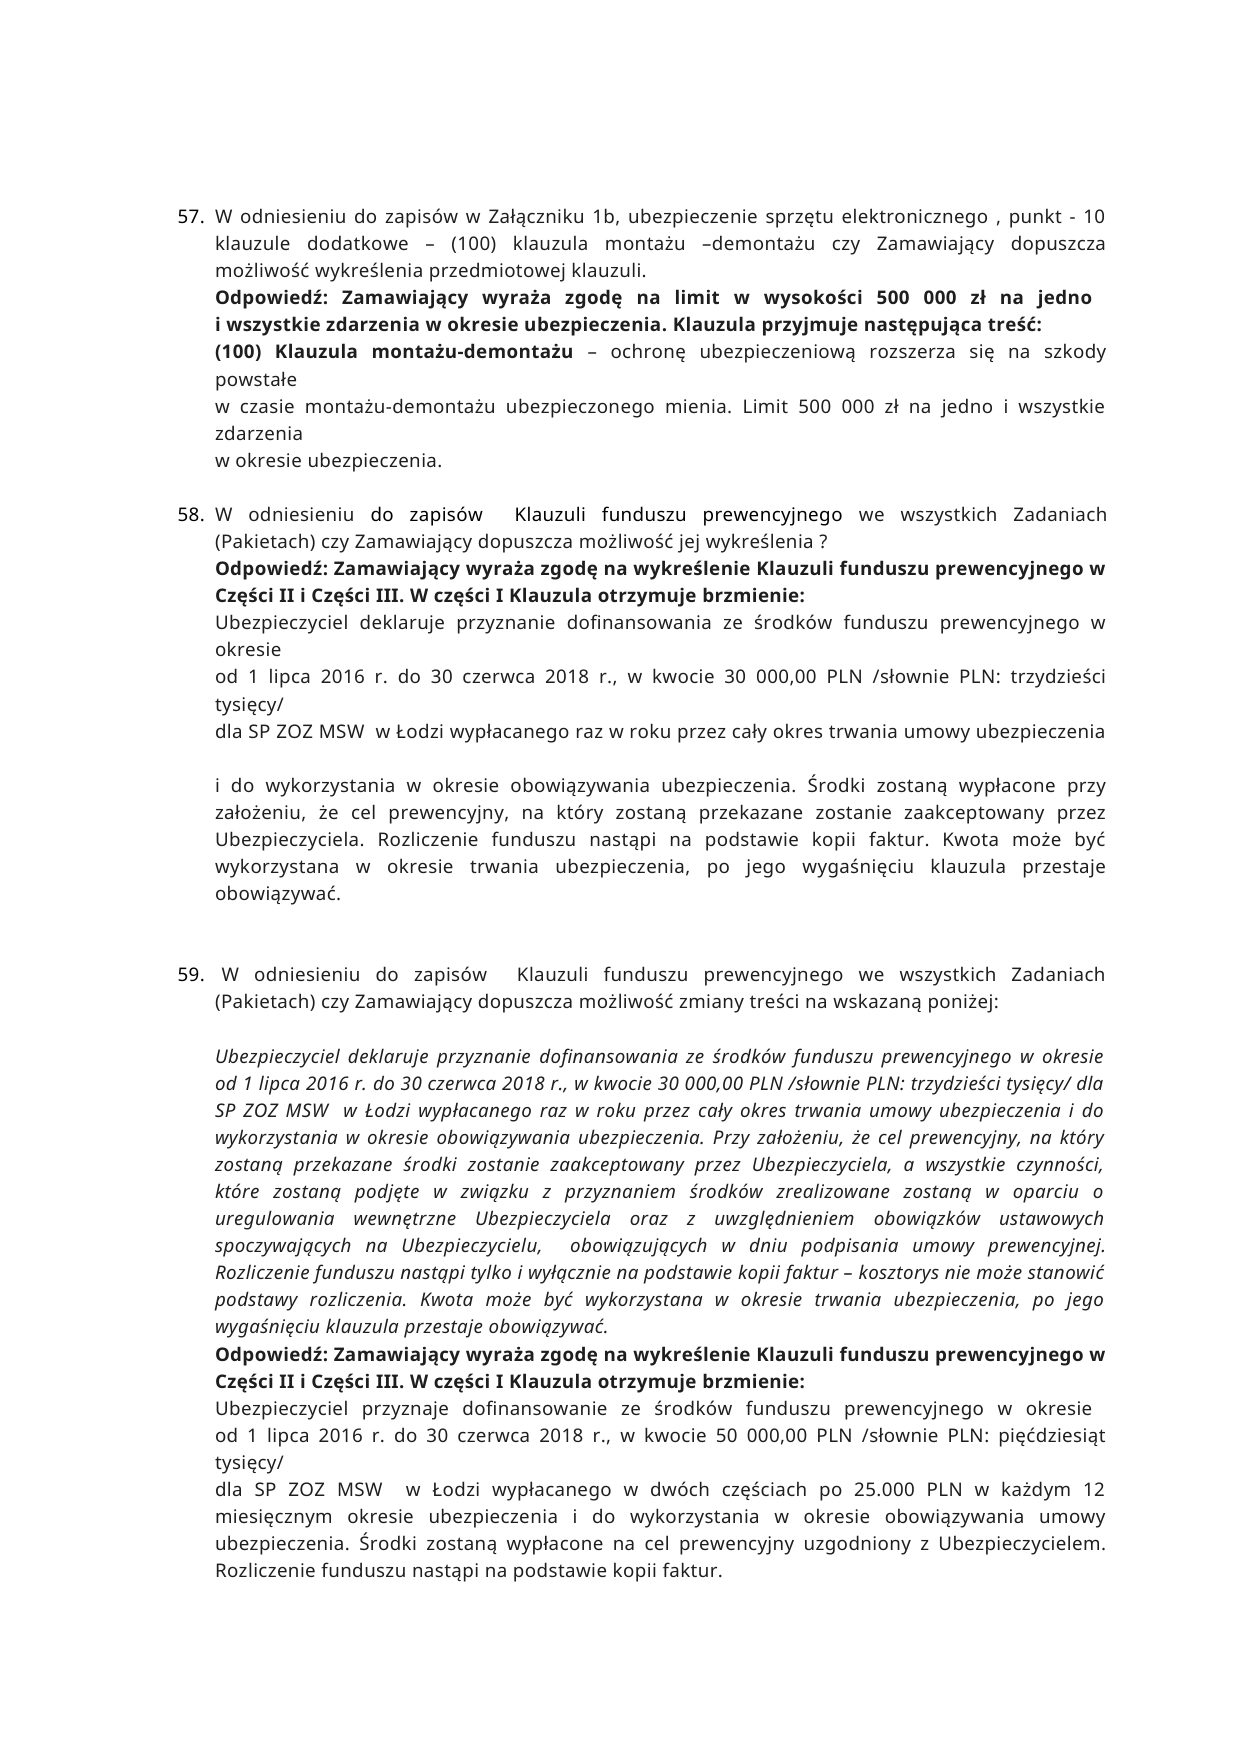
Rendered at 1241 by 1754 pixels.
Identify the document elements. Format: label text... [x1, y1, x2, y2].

list W odniesieniu do zapisów w Załączniku 1b, ubezpieczenie sprzętu elektronicznego , punkt - 10 klauzule dodatkowe – (100) klauzula montażu –demontażu czy Zamawiający dopuszcza możliwość wykreślenia przedmiotowej klauzuli. [177, 202, 1107, 283]
list Ubezpieczyciel deklaruje przyznanie dofinansowania ze środków funduszu prewencyjnego w okresie od 1 lipca 2016 r. do 30 czerwca 2018 r., w kwocie 30 000,00 PLN /słownie PLN: trzydzieści tysięcy/ dla SP ZOZ MSW w Łodzi wypłacanego raz w roku przez cały okres trwania umowy ubezpieczenia i do wykorzystania w okresie obowiązywania ubezpieczenia. Środki zostaną wypłacone przy założeniu, że cel prewencyjny, na który zostaną przekazane zostanie zaakceptowany przez Ubezpieczyciela. Rozliczenie funduszu nastąpi na podstawie kopii faktur. Kwota może być wykorzystana w okresie trwania ubezpieczenia, po jego wygaśnięciu klauzula przestaje obowiązywać. [215, 608, 1107, 906]
list Ubezpieczyciel deklaruje przyznanie dofinansowania ze środków funduszu prewencyjnego w okresie od 1 lipca 2016 r. do 30 czerwca 2018 r., w kwocie 30 000,00 PLN /słownie PLN: trzydzieści tysięcy/ dla SP ZOZ MSW w Łodzi wypłacanego raz w roku przez cały okres trwania umowy ubezpieczenia i do wykorzystania w okresie obowiązywania ubezpieczenia. Przy założeniu, że cel prewencyjny, na który zostaną przekazane środki zostanie zaakceptowany przez Ubezpieczyciela, a wszystkie czynności, które zostaną podjęte w związku z przyznaniem środków zrealizowane zostaną w oparciu o uregulowania wewnętrzne Ubezpieczyciela oraz z uwzględnieniem obowiązków ustawowych spoczywających na Ubezpieczycielu, obowiązujących w dniu podpisania umowy prewencyjnej. Rozliczenie funduszu nastąpi tylko i wyłącznie na podstawie kopii faktur – kosztorys nie może stanowić podstawy rozliczenia. Kwota może być wykorzystana w okresie trwania ubezpieczenia, po jego wygaśnięciu klauzula przestaje obowiązywać. [215, 1041, 1107, 1339]
list W odniesieniu do zapisów Klauzuli funduszu prewencyjnego we wszystkich Zadaniach (Pakietach) czy Zamawiający dopuszcza możliwość jej wykreślenia ? [177, 500, 1107, 554]
list Ubezpieczyciel przyznaje dofinansowanie ze środków funduszu prewencyjnego w okresie od 1 lipca 2016 r. do 30 czerwca 2018 r., w kwocie 50 000,00 PLN /słownie PLN: pięćdziesiąt tysięcy/ dla SP ZOZ MSW w Łodzi wypłacanego w dwóch częściach po 25.000 PLN w każdym 12 miesięcznym okresie ubezpieczenia i do wykorzystania w okresie obowiązywania umowy ubezpieczenia. Środki zostaną wypłacone na cel prewencyjny uzgodniony z Ubezpieczycielem. Rozliczenie funduszu nastąpi na podstawie kopii faktur. [215, 1393, 1107, 1583]
list W odniesieniu do zapisów Klauzuli funduszu prewencyjnego we wszystkich Zadaniach (Pakietach) czy Zamawiający dopuszcza możliwość zmiany treści na wskazaną poniżej: [177, 960, 1107, 1014]
list Odpowiedź: Zamawiający wyraża zgodę na limit w wysokości 500 000 zł na jedno i wszystkie zdarzenia w okresie ubezpieczenia. Klauzula przyjmuje następująca treść: [215, 283, 1107, 337]
list (100) Klauzula montażu-demontażu – ochronę ubezpieczeniową rozszerza się na szkody powstałe w czasie montażu-demontażu ubezpieczonego mienia. Limit 500 000 zł na jedno i wszystkie zdarzenia w okresie ubezpieczenia. [215, 337, 1107, 473]
list Odpowiedź: Zamawiający wyraża zgodę na wykreślenie Klauzuli funduszu prewencyjnego w Części II i Części III. W części I Klauzula otrzymuje brzmienie: [215, 554, 1107, 608]
list Odpowiedź: Zamawiający wyraża zgodę na wykreślenie Klauzuli funduszu prewencyjnego w Części II i Części III. W części I Klauzula otrzymuje brzmienie: [215, 1339, 1107, 1393]
